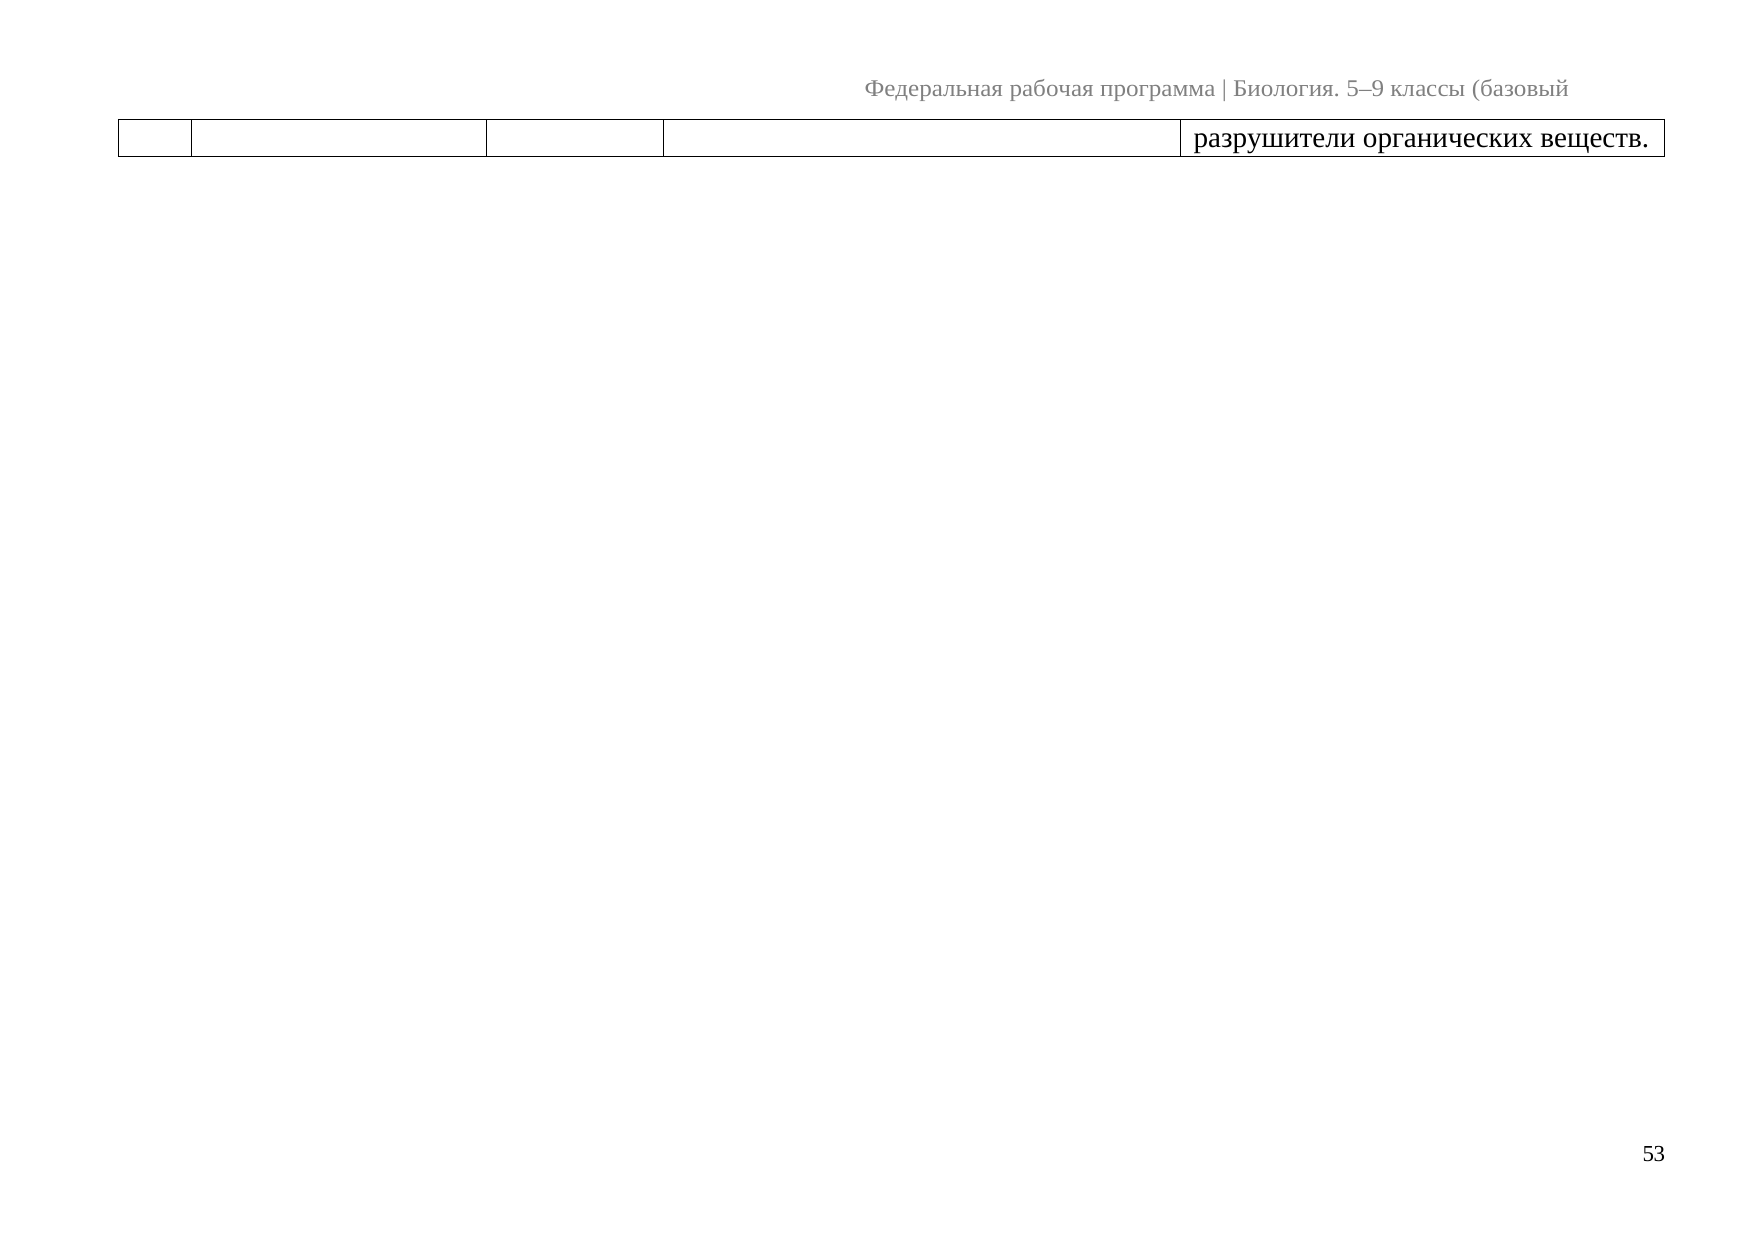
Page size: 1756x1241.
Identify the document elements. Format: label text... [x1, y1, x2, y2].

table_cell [664, 120, 1180, 156]
table_cell 5 [119, 120, 191, 156]
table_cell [1181, 120, 1664, 156]
table_cell 6 [487, 120, 663, 156]
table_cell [192, 120, 486, 156]
